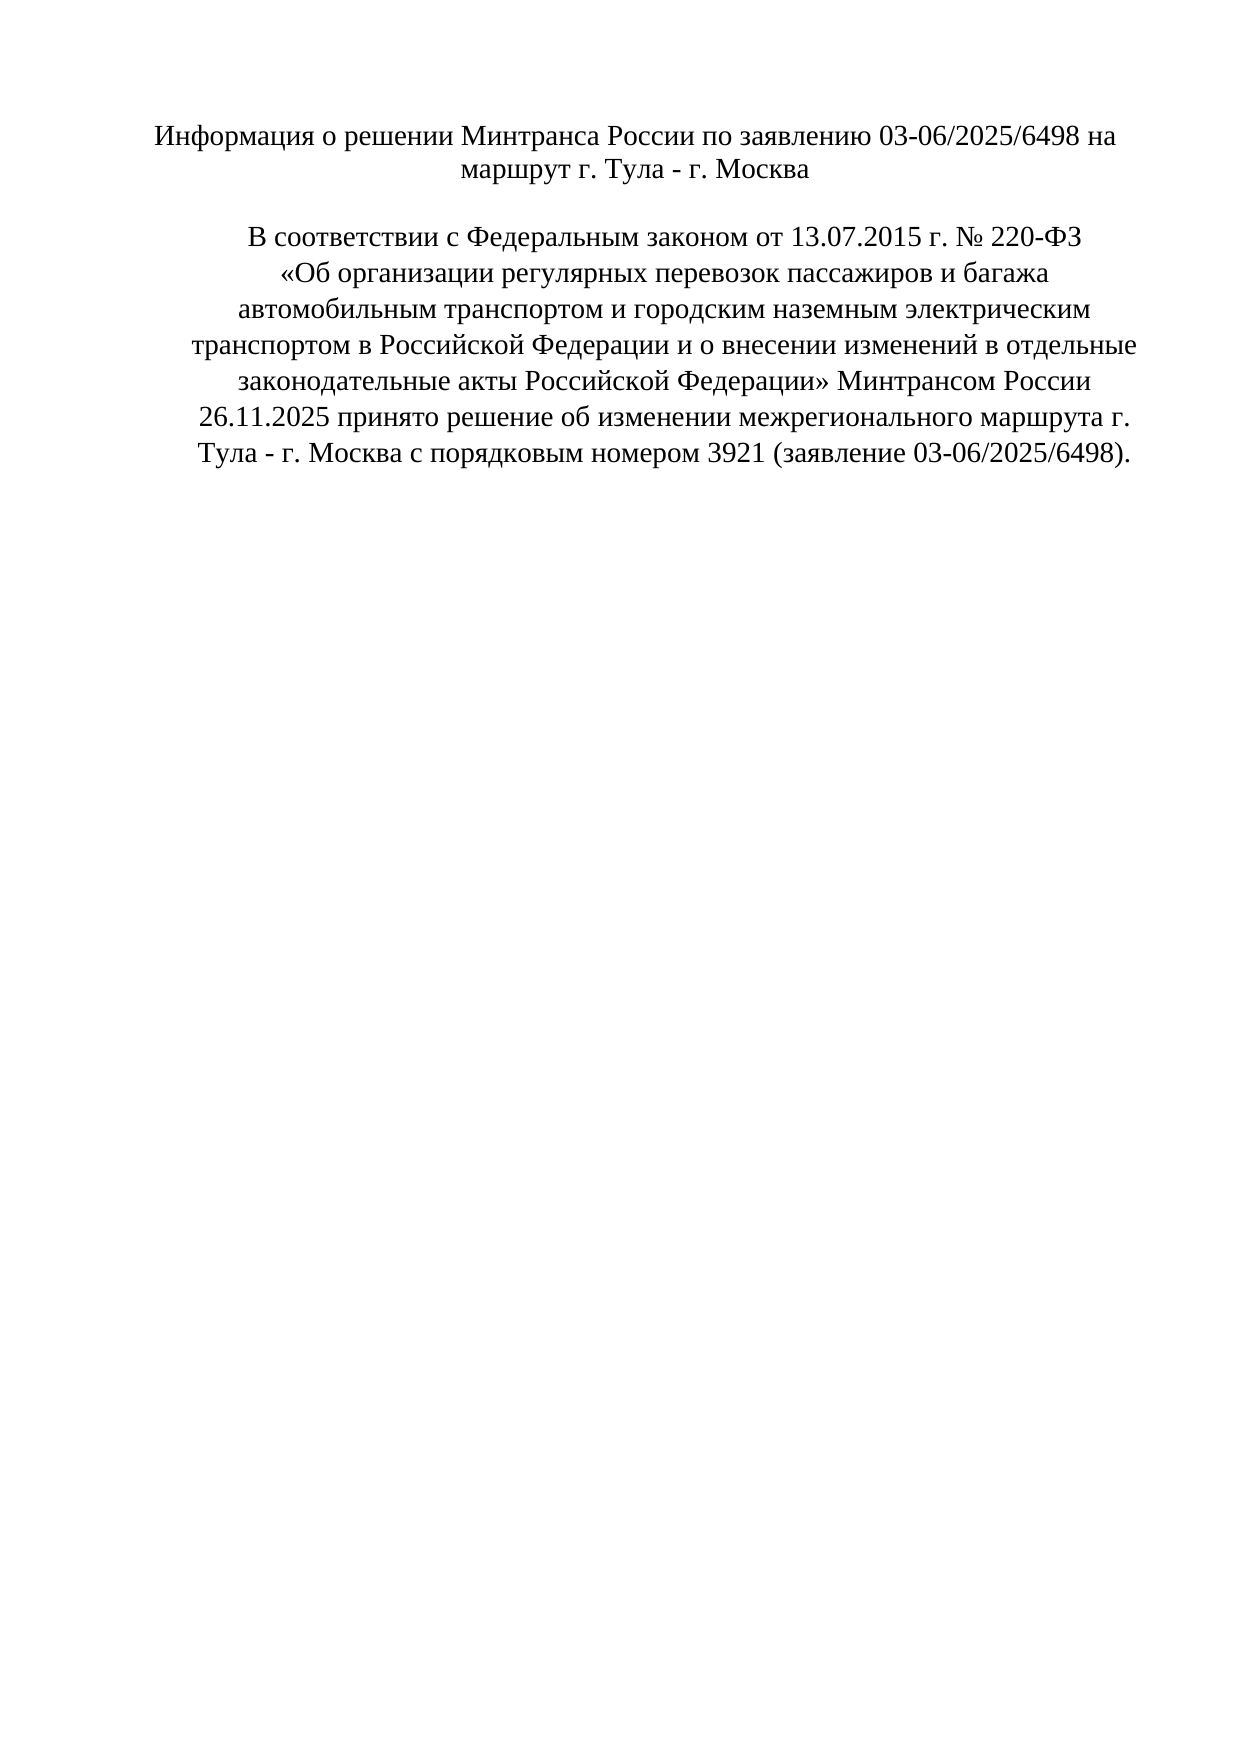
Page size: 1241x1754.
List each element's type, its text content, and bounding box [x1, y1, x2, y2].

text В соответствии с Федеральным законом от 13.07.2015 г. № 220-ФЗ «Об организации регулярных перевозок пассажиров и багажа автомобильным транспортом и городским наземным электрическим транспортом в Российской Федерации и о внесении изменений в отдельные законодательные акты Российской Федерации» Минтрансом России 26.11.2025 принято решение об изменении межрегионального маршрута г. Тула - г. Москва с порядковым номером 3921 (заявление 03-06/2025/6498). [177, 219, 1152, 469]
text Информация о решении Минтранса России по заявлению 03-06/2025/6498 на маршрут г. Тула - г. Москва [118, 118, 1152, 185]
